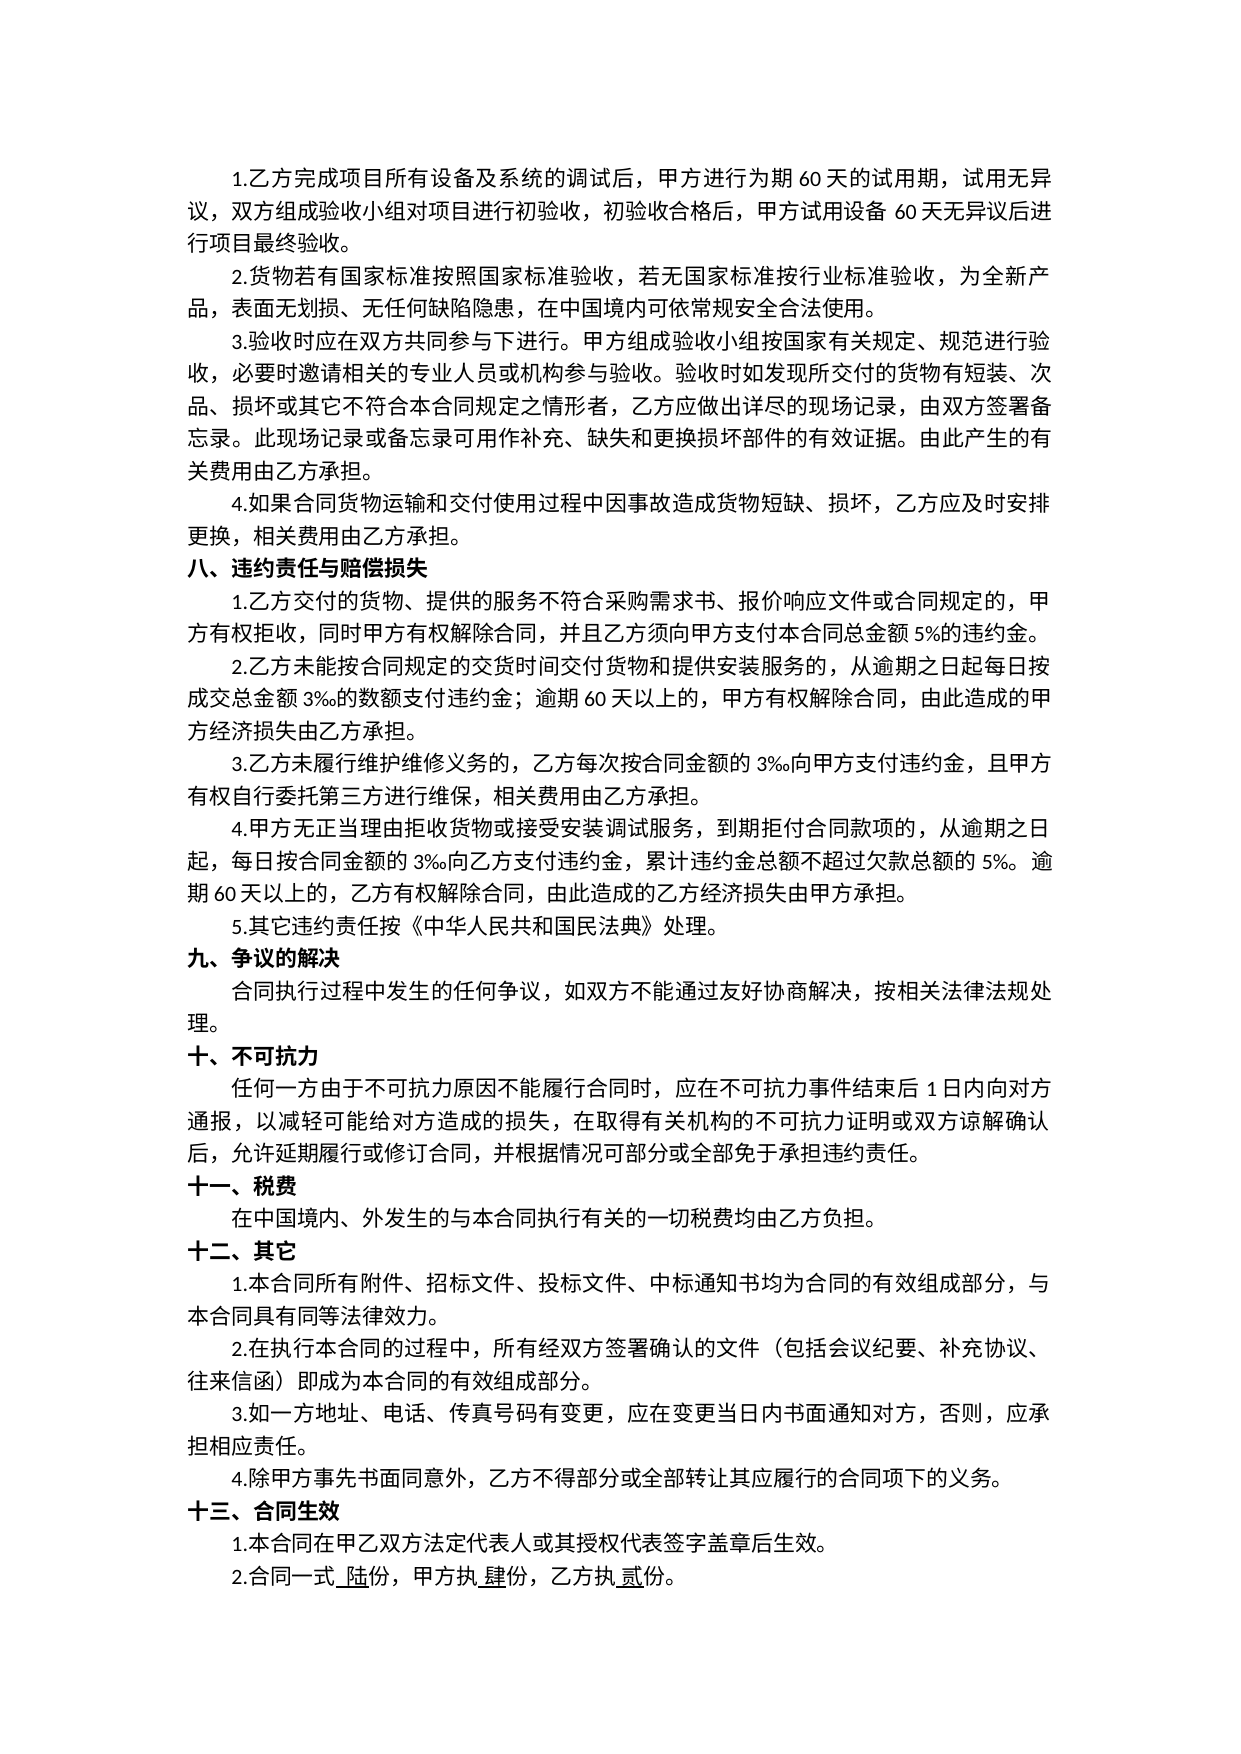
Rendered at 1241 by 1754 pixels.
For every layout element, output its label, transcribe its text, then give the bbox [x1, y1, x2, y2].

text 4.如果合同货物运输和交付使用过程中因事故造成货物短缺、损坏，乙方应及时安排更换，相关费用由乙方承担。 [187, 487, 1053, 552]
text 九、争议的解决 [187, 942, 1053, 974]
text 1.乙方交付的货物、提供的服务不符合采购需求书、报价响应文件或合同规定的，甲方有权拒收，同时甲方有权解除合同，并且乙方须向甲方支付本合同总金额5%的违约金。 [187, 584, 1053, 649]
text 2.在执行本合同的过程中，所有经双方签署确认的文件（包括会议纪要、补充协议、往来信函）即成为本合同的有效组成部分。 [187, 1332, 1053, 1397]
text 2.乙方未能按合同规定的交货时间交付货物和提供安装服务的，从逾期之日起每日按成交总金额3‰的数额支付违约金；逾期60天以上的，甲方有权解除合同，由此造成的甲方经济损失由乙方承担。 [187, 649, 1053, 747]
text 1.乙方完成项目所有设备及系统的调试后，甲方进行为期60天的试用期，试用无异议，双方组成验收小组对项目进行初验收，初验收合格后，甲方试用设备60天无异议后进行项目最终验收。 [187, 162, 1053, 259]
text 1.本合同在甲乙双方法定代表人或其授权代表签字盖章后生效。 [187, 1527, 1053, 1559]
text 2.货物若有国家标准按照国家标准验收，若无国家标准按行业标准验收，为全新产品，表面无划损、无任何缺陷隐患，在中国境内可依常规安全合法使用。 [187, 259, 1053, 324]
text 在中国境内、外发生的与本合同执行有关的一切税费均由乙方负担。 [187, 1202, 1053, 1234]
text 2.合同一式 陆份，甲方执 肆份，乙方执 贰份。 [187, 1559, 1053, 1592]
text 十一、税费 [187, 1169, 1053, 1202]
text 1.本合同所有附件、招标文件、投标文件、中标通知书均为合同的有效组成部分，与本合同具有同等法律效力。 [187, 1267, 1053, 1332]
text 3.乙方未履行维护维修义务的，乙方每次按合同金额的3‰向甲方支付违约金，且甲方有权自行委托第三方进行维保，相关费用由乙方承担。 [187, 747, 1053, 812]
text 3.验收时应在双方共同参与下进行。甲方组成验收小组按国家有关规定、规范进行验收，必要时邀请相关的专业人员或机构参与验收。验收时如发现所交付的货物有短装、次品、损坏或其它不符合本合同规定之情形者，乙方应做出详尽的现场记录，由双方签署备忘录。此现场记录或备忘录可用作补充、缺失和更换损坏部件的有效证据。由此产生的有关费用由乙方承担。 [187, 324, 1053, 487]
text 十、不可抗力 [187, 1039, 1053, 1072]
text 合同执行过程中发生的任何争议，如双方不能通过友好协商解决，按相关法律法规处理。 [187, 974, 1053, 1039]
text 5.其它违约责任按《中华人民共和国民法典》处理。 [187, 909, 1053, 942]
text 任何一方由于不可抗力原因不能履行合同时，应在不可抗力事件结束后1日内向对方通报，以减轻可能给对方造成的损失，在取得有关机构的不可抗力证明或双方谅解确认后，允许延期履行或修订合同，并根据情况可部分或全部免于承担违约责任。 [187, 1072, 1053, 1169]
text 八、违约责任与赔偿损失 [187, 552, 1053, 584]
text 十三、合同生效 [187, 1494, 1053, 1527]
text 4.除甲方事先书面同意外，乙方不得部分或全部转让其应履行的合同项下的义务。 [187, 1462, 1053, 1494]
text 3.如一方地址、电话、传真号码有变更，应在变更当日内书面通知对方，否则，应承担相应责任。 [187, 1397, 1053, 1462]
text 4.甲方无正当理由拒收货物或接受安装调试服务，到期拒付合同款项的，从逾期之日起，每日按合同金额的3‰向乙方支付违约金，累计违约金总额不超过欠款总额的5%。逾期60天以上的，乙方有权解除合同，由此造成的乙方经济损失由甲方承担。 [187, 812, 1053, 909]
text 十二、其它 [187, 1234, 1053, 1267]
